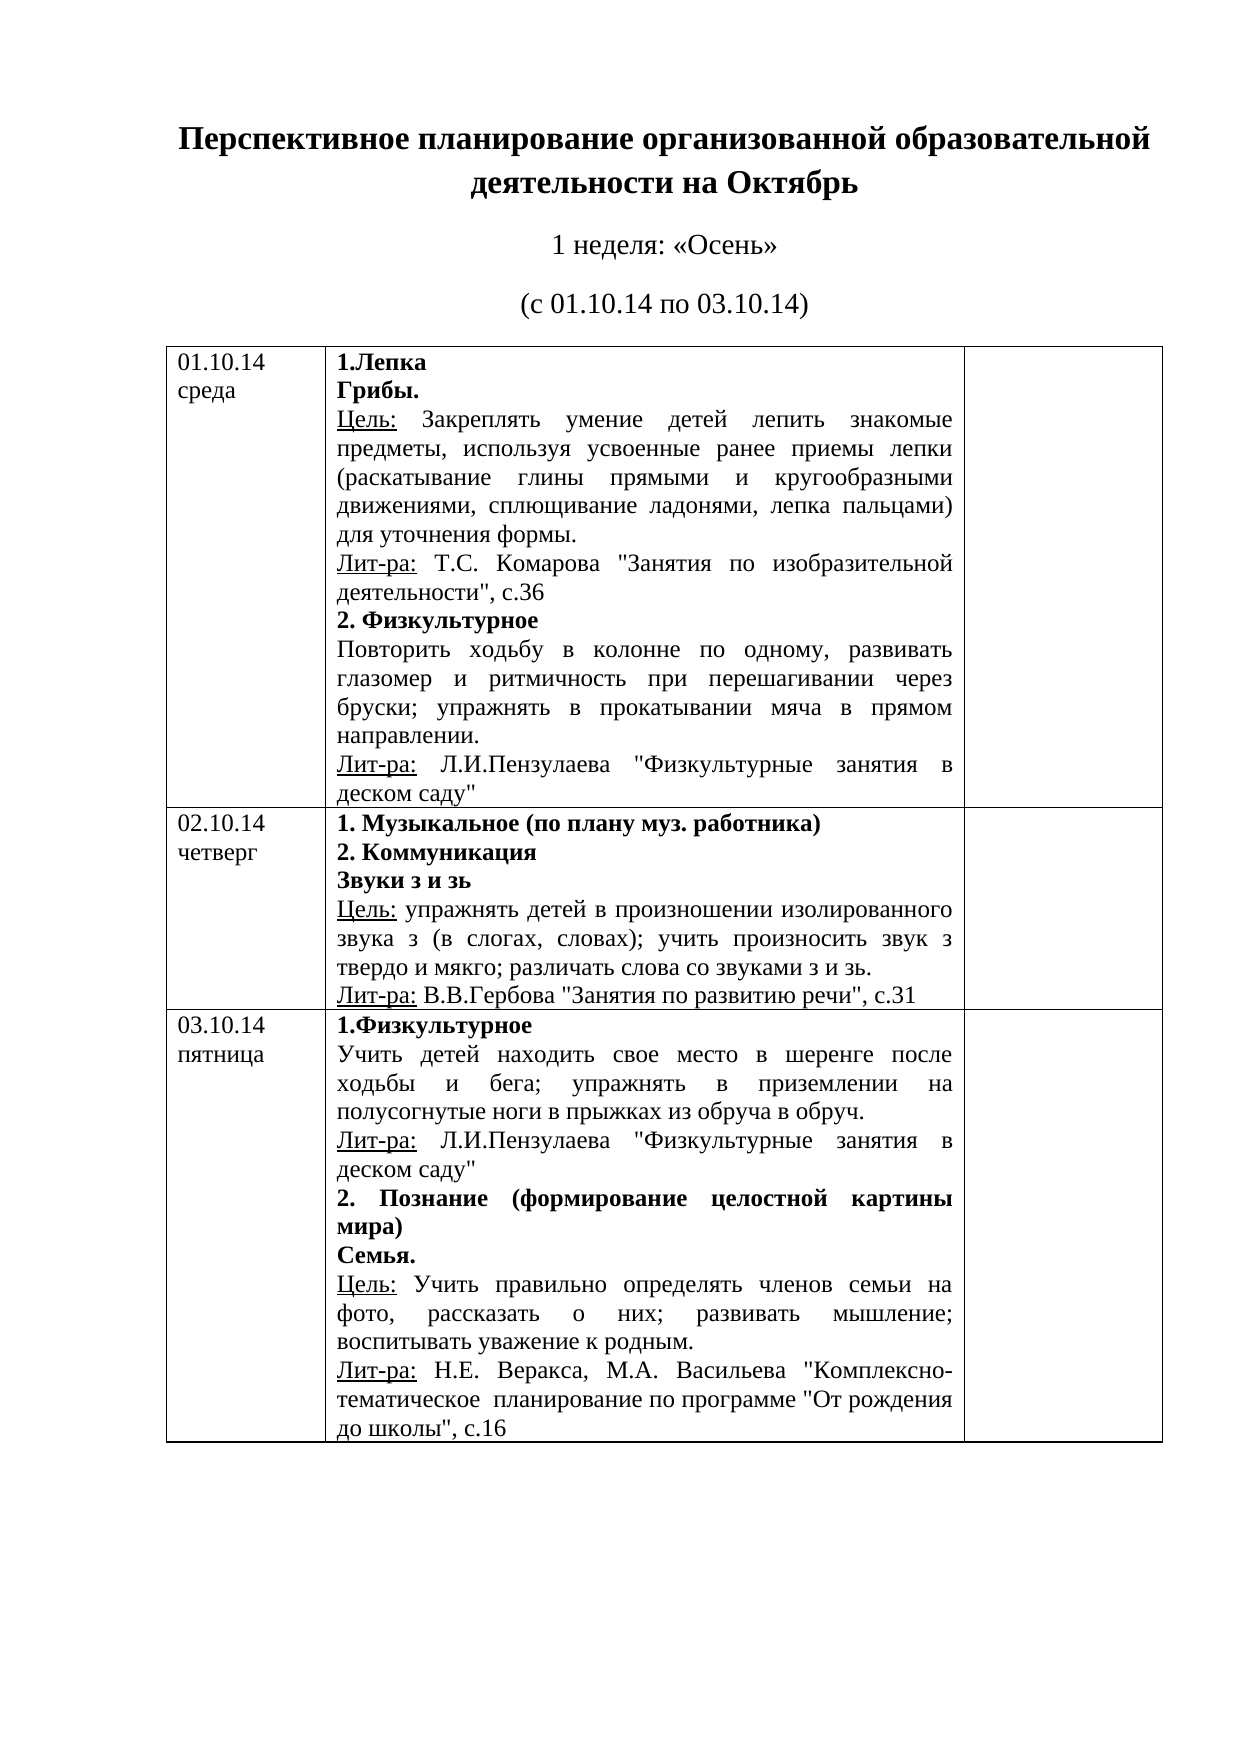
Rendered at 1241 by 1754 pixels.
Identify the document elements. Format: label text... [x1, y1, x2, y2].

table_header 01.10.14 среда [167, 347, 325, 807]
text 1 неделя: «Осень» [177, 227, 1152, 261]
table_header 1.Лепка Грибы. Цель: Закреплять умение детей лепить знакомые предметы, используя усвоенные ранее приемы лепки (раскатывание глины прямыми и кругообразными движениями, сплющивание ладонями, лепка пальцами) для уточнения формы. Лит-ра: Т.С. Комарова "Занятия по изобразительной деятельности", с.36 2. Физкультурное Повторить ходьбу в колонне по одному, развивать глазомер и ритмичность при перешагивании через бруски; упражнять в прокатывании мяча в прямом направлении. Лит-ра: Л.И.Пензулаева "Физкультурные занятия в деском саду" [326, 347, 964, 807]
table_cell [965, 808, 1162, 1009]
table_cell 03.10.14 пятница [167, 1010, 325, 1441]
table_cell 1. Музыкальное (по плану муз. работника) 2. Коммуникация Звуки з и зь Цель: упражнять детей в произношении изолированного звука з (в слогах, словах); учить произносить звук з твердо и мякго; различать слова со звуками з и зь. Лит-ра: В.В.Гербова "Занятия по развитию речи", с.31 [326, 808, 964, 1009]
text (с 01.10.14 по 03.10.14) [177, 286, 1152, 320]
table_cell [965, 1010, 1162, 1441]
text Перспективное планирование организованной образовательной деятельности на Октябрь [177, 118, 1152, 201]
table_cell 02.10.14 четверг [167, 808, 325, 1009]
table_header [965, 347, 1162, 807]
table_cell 1.Физкультурное Учить детей находить свое место в шеренге после ходьбы и бега; упражнять в приземлении на полусогнутые ноги в прыжках из обруча в обруч. Лит-ра: Л.И.Пензулаева "Физкультурные занятия в деском саду" 2. Познание (формирование целостной картины мира) Семья. Цель: Учить правильно определять членов семьи на фото, рассказать о них; развивать мышление; воспитывать уважение к родным. Лит-ра: Н.Е. Веракса, М.А. Васильева "Комплексно-тематическое планирование по программе "От рождения до школы", с.16 [326, 1010, 964, 1441]
